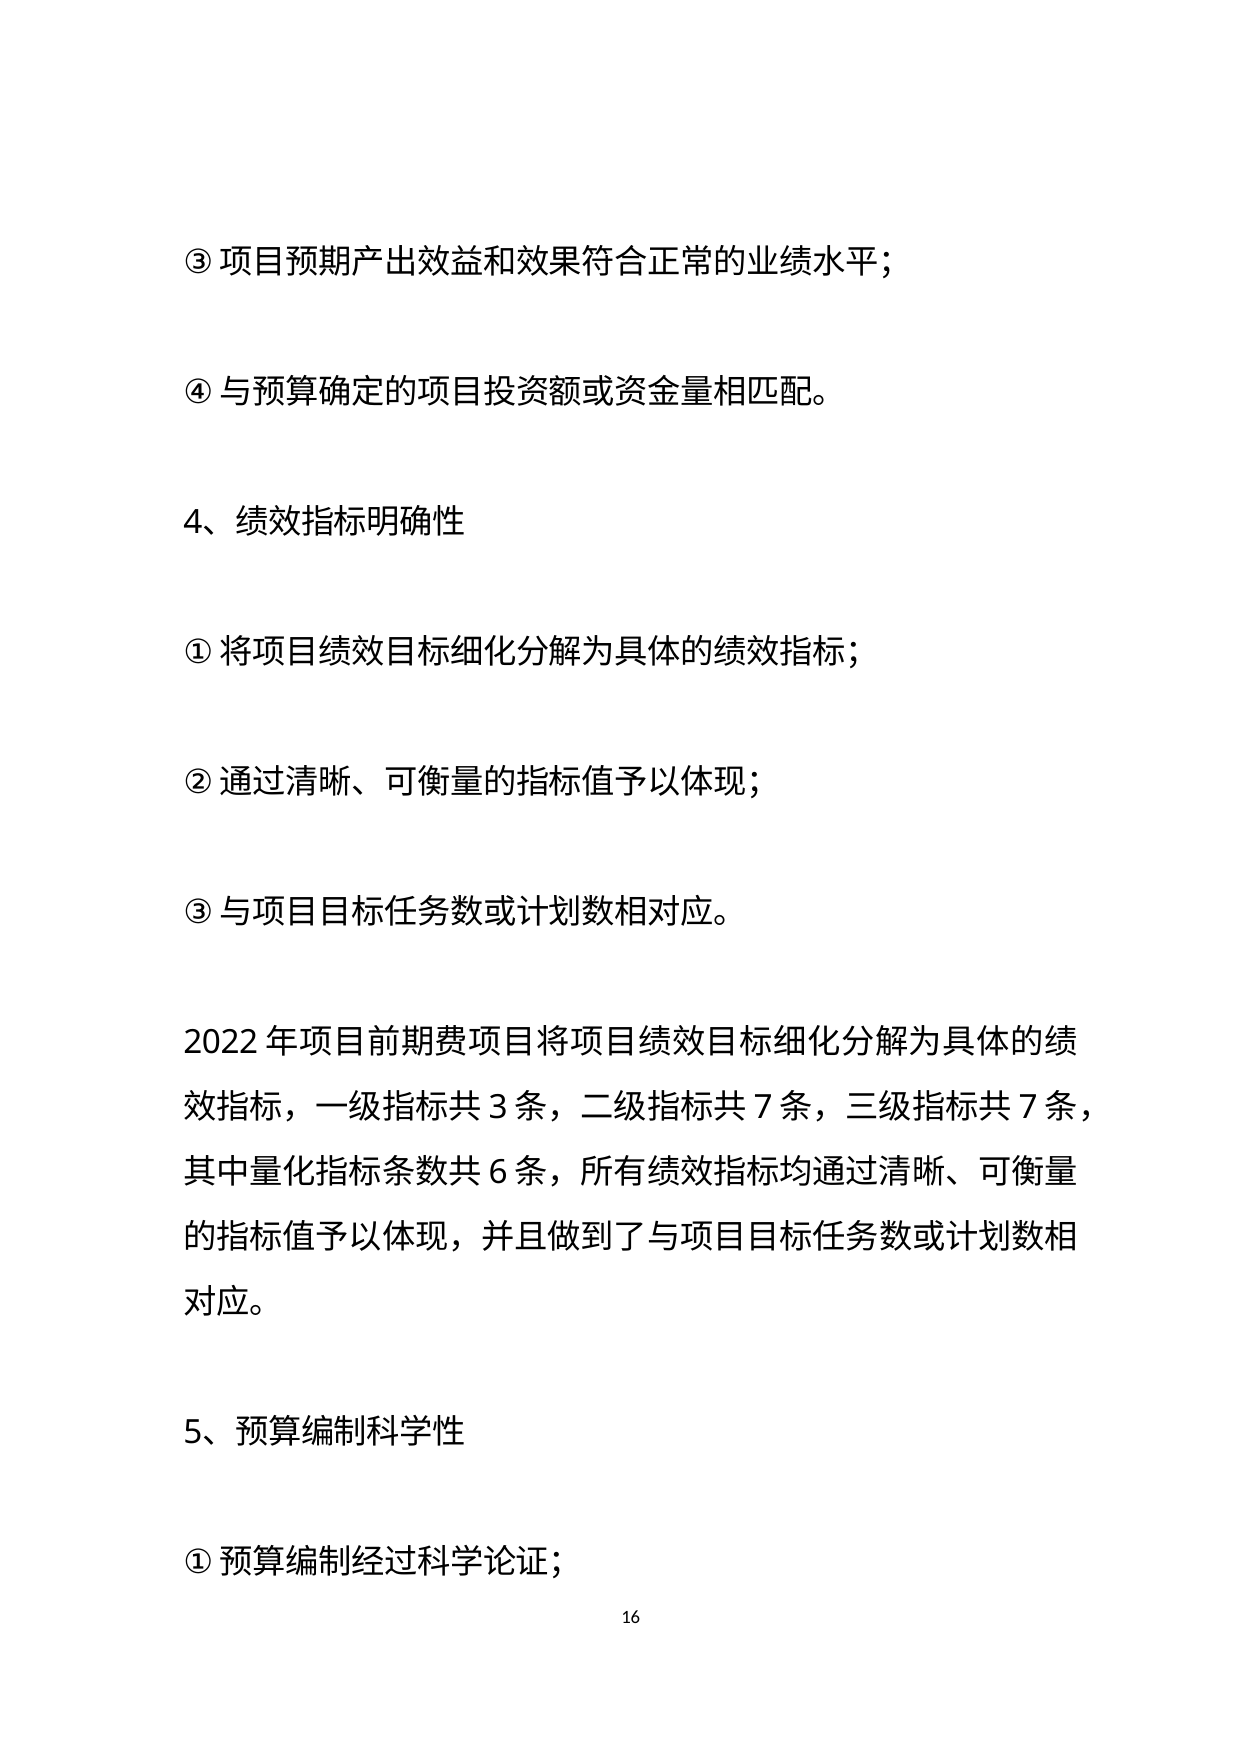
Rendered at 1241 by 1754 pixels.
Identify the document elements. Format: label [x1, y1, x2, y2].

text [183, 162, 1078, 1592]
